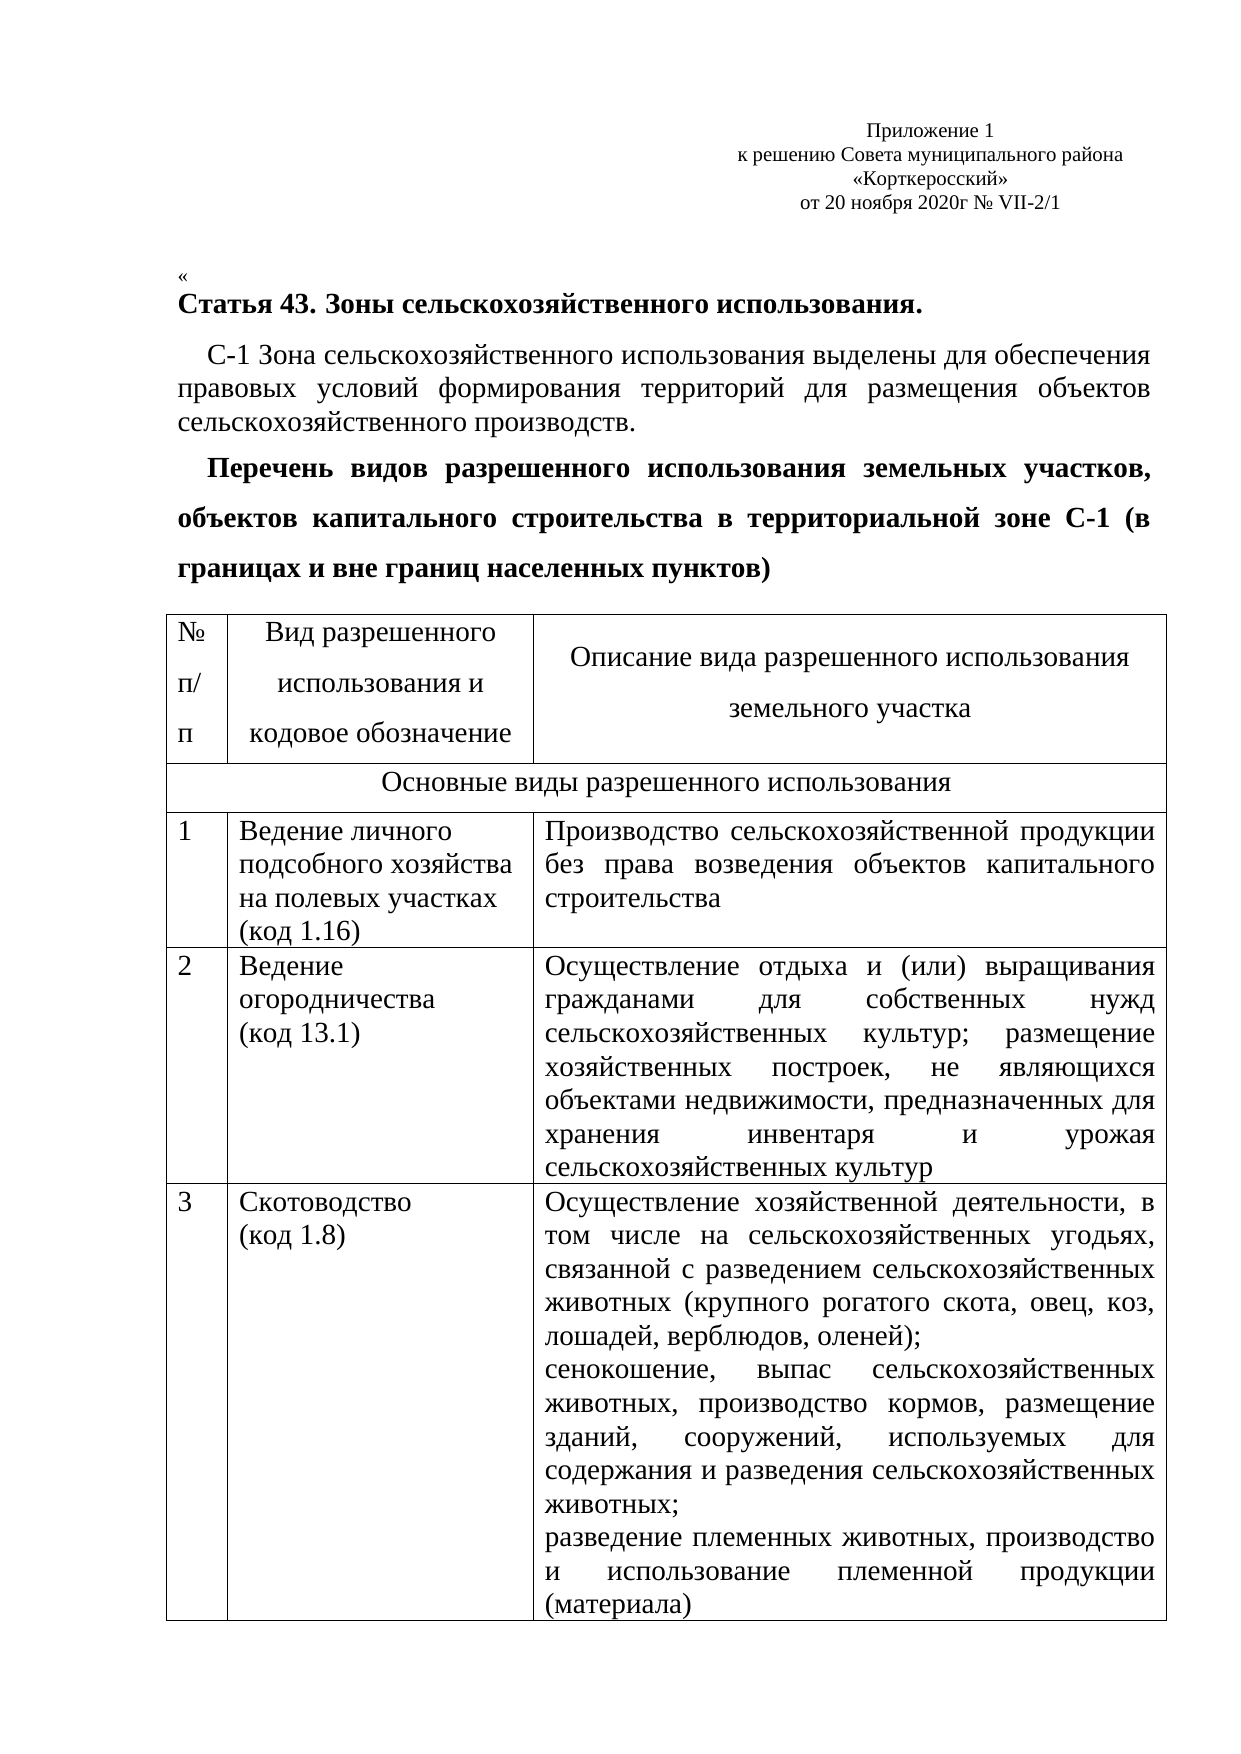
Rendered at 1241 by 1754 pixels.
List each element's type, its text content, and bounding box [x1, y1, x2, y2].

table_cell Производство сельскохозяйственной продукции без права возведения объектов капитального строительства [534, 813, 1166, 947]
table_cell Ведение огородничества (код 13.1) [228, 948, 533, 1183]
text к решению Совета муниципального района «Корткеросский» [709, 142, 1152, 190]
table_cell Основные виды разрешенного использования [167, 764, 1166, 812]
table_cell Скотоводство (код 1.8) [228, 1184, 533, 1620]
table_header Вид разрешенного использования и кодовое обозначение [228, 615, 533, 763]
table_cell 1 [167, 813, 227, 947]
table_header № п/п [167, 615, 227, 763]
text Статья 43. Зоны сельскохозяйственного использования. [177, 287, 1152, 320]
table_cell 3 [167, 1184, 227, 1620]
text « [177, 262, 1152, 287]
table_cell 2 [167, 948, 227, 1183]
text Приложение 1 [709, 118, 1152, 142]
table_cell Осуществление хозяйственной деятельности, в том числе на сельскохозяйственных угодьях, связанной с разведением сельскохозяйственных животных (крупного рогатого скота, овец, коз, лошадей, верблюдов, оленей); сенокошение, выпас сельскохозяйственных животных, производство кормов, размещение зданий, сооружений, используемых для содержания и разведения сельскохозяйственных животных; разведение племенных животных, производство и использование племенной продукции (материала) [534, 1184, 1166, 1620]
text Перечень видов разрешенного использования земельных участков, объектов капитального строительства в территориальной зоне С-1 (в границах и вне границ населенных пунктов) [177, 450, 1152, 584]
text от 20 ноября 2020г № VII-2/1 [709, 190, 1152, 214]
table_cell Ведение личного подсобного хозяйства на полевых участках (код 1.16) [228, 813, 533, 947]
text С-1 Зона сельскохозяйственного использования выделены для обеспечения правовых условий формирования территорий для размещения объектов сельскохозяйственного производств. [177, 337, 1152, 437]
table_cell Осуществление отдыха и (или) выращивания гражданами для собственных нужд сельскохозяйственных культур; размещение хозяйственных построек, не являющихся объектами недвижимости, предназначенных для хранения инвентаря и урожая сельскохозяйственных культур [534, 948, 1166, 1183]
table_header Описание вида разрешенного использования земельного участка [534, 615, 1166, 763]
